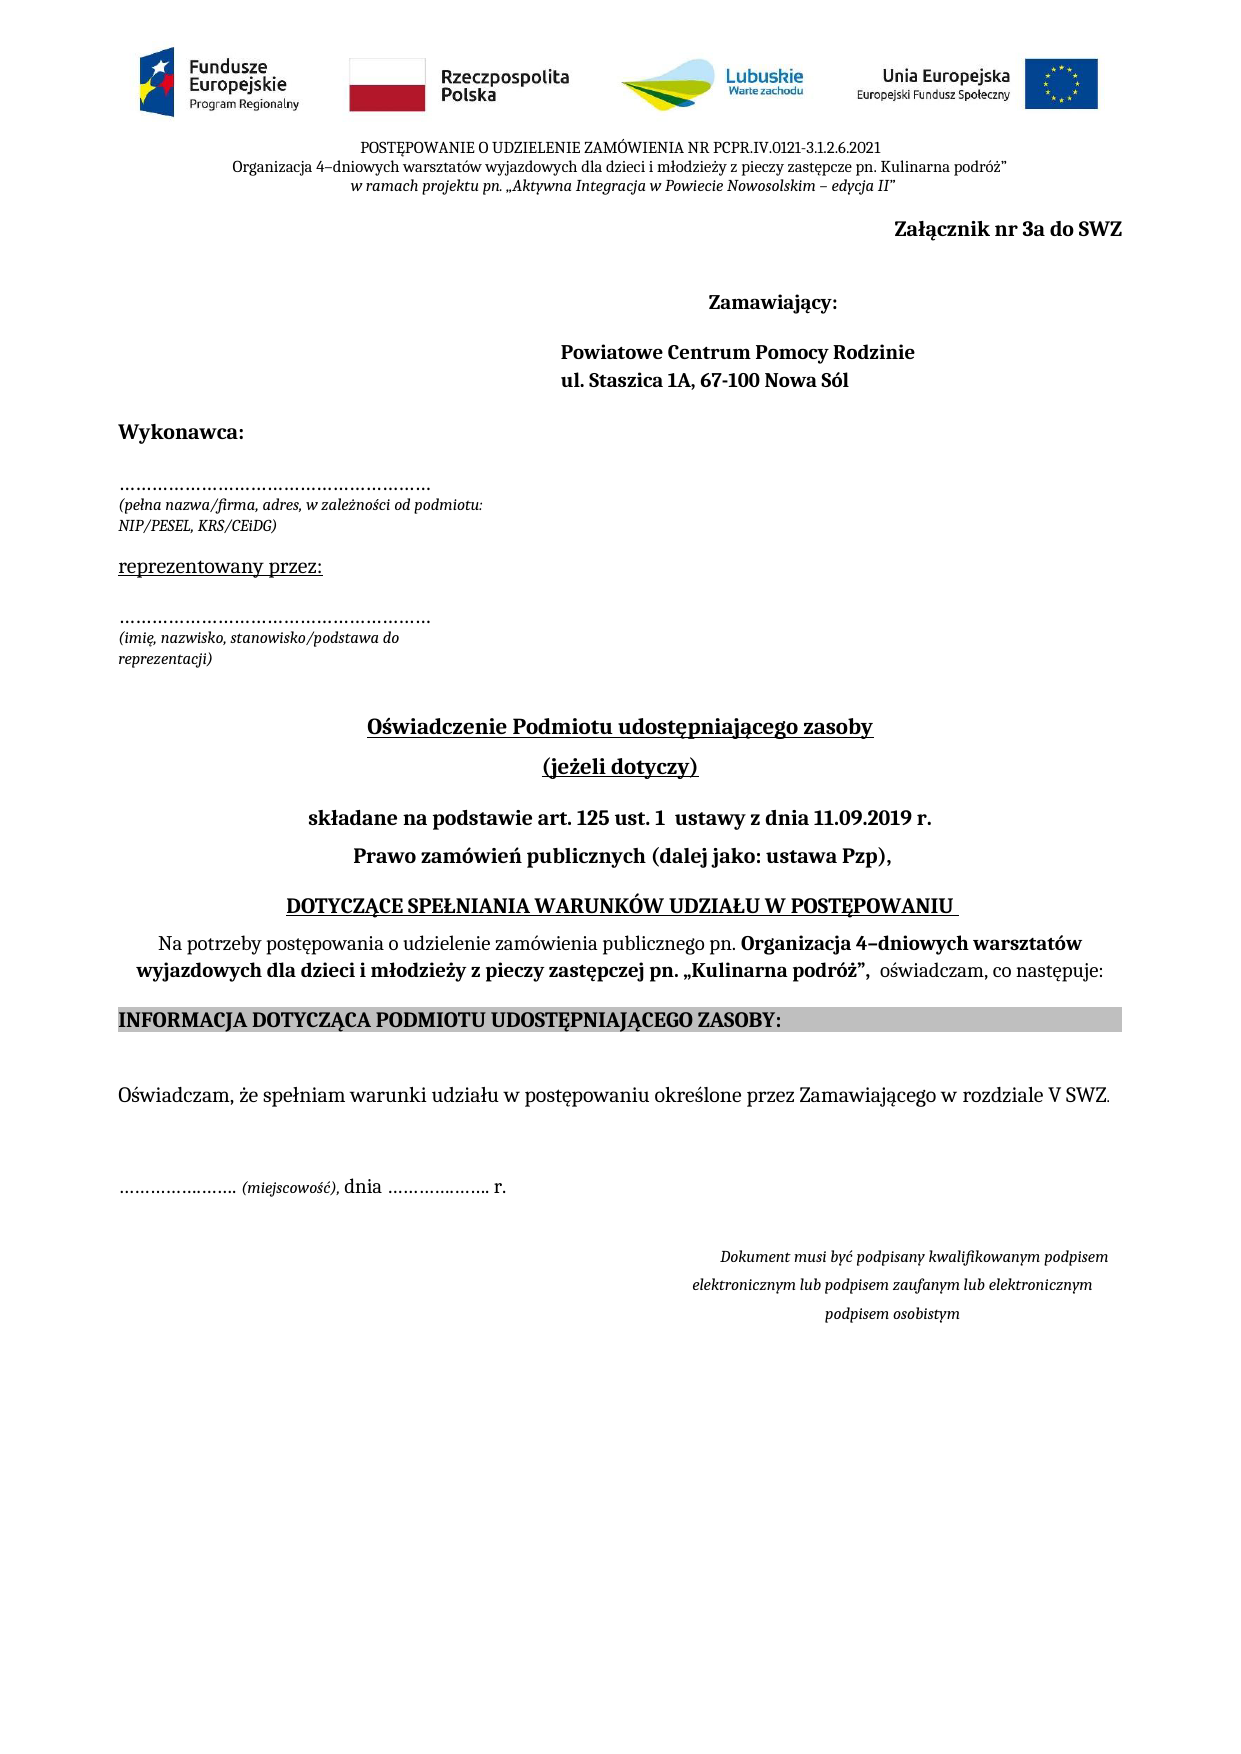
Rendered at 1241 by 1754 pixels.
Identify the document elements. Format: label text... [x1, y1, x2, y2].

text Zamawiający: [709, 291, 1122, 315]
text INFORMACJA DOTYCZĄCA PODMIOTU UDOSTĘPNIAJĄCEGO ZASOBY: [118, 1007, 1122, 1032]
text (imię, nazwisko, stanowisko/podstawa do reprezentacji) [118, 629, 502, 669]
text Załącznik nr 3a do SWZ [664, 217, 1122, 242]
text ul. Staszica 1A, 67-100 Nowa Sól [118, 368, 1122, 392]
text …………….……. (miejscowość), dnia ………….……. r. [118, 1175, 1122, 1199]
text ………………………………………………… [118, 470, 502, 495]
text Wykonawca: [118, 420, 1122, 445]
text składane na podstawie art. 125 ust. 1 ustawy z dnia 11.09.2019 r. [118, 806, 1122, 831]
text Powiatowe Centrum Pomocy Rodzinie [118, 341, 1122, 365]
text Oświadczam, że spełniam warunki udziału w postępowaniu określone przez Zamawiającego w rozdziale V SWZ. [118, 1083, 1122, 1108]
text Prawo zamówień publicznych (dalej jako: ustawa Pzp), [118, 843, 1122, 868]
text Na potrzeby postępowania o udzielenie zamówienia publicznego pn. Organizacja 4–dniowych warsztatów wyjazdowych dla dzieci i młodzieży z pieczy zastępczej pn. „Kulinarna podróż”, oświadczam, co następuje: [118, 931, 1122, 983]
text (pełna nazwa/firma, adres, w zależności od podmiotu: NIP/PESEL, KRS/CEiDG) [118, 495, 502, 535]
text DOTYCZĄCE SPEŁNIANIA WARUNKÓW UDZIAŁU W POSTĘPOWANIU [118, 894, 1122, 919]
text (jeżeli dotyczy) [118, 753, 1122, 780]
text Dokument musi być podpisany kwalifikowanym podpisem elektronicznym lub podpisem zaufanym lub elektronicznym podpisem osobistym [664, 1247, 1122, 1324]
text ………………………………………………… [118, 604, 502, 629]
text reprezentowany przez: [118, 553, 1122, 578]
text Oświadczenie Podmiotu udostępniającego zasoby [118, 714, 1122, 740]
